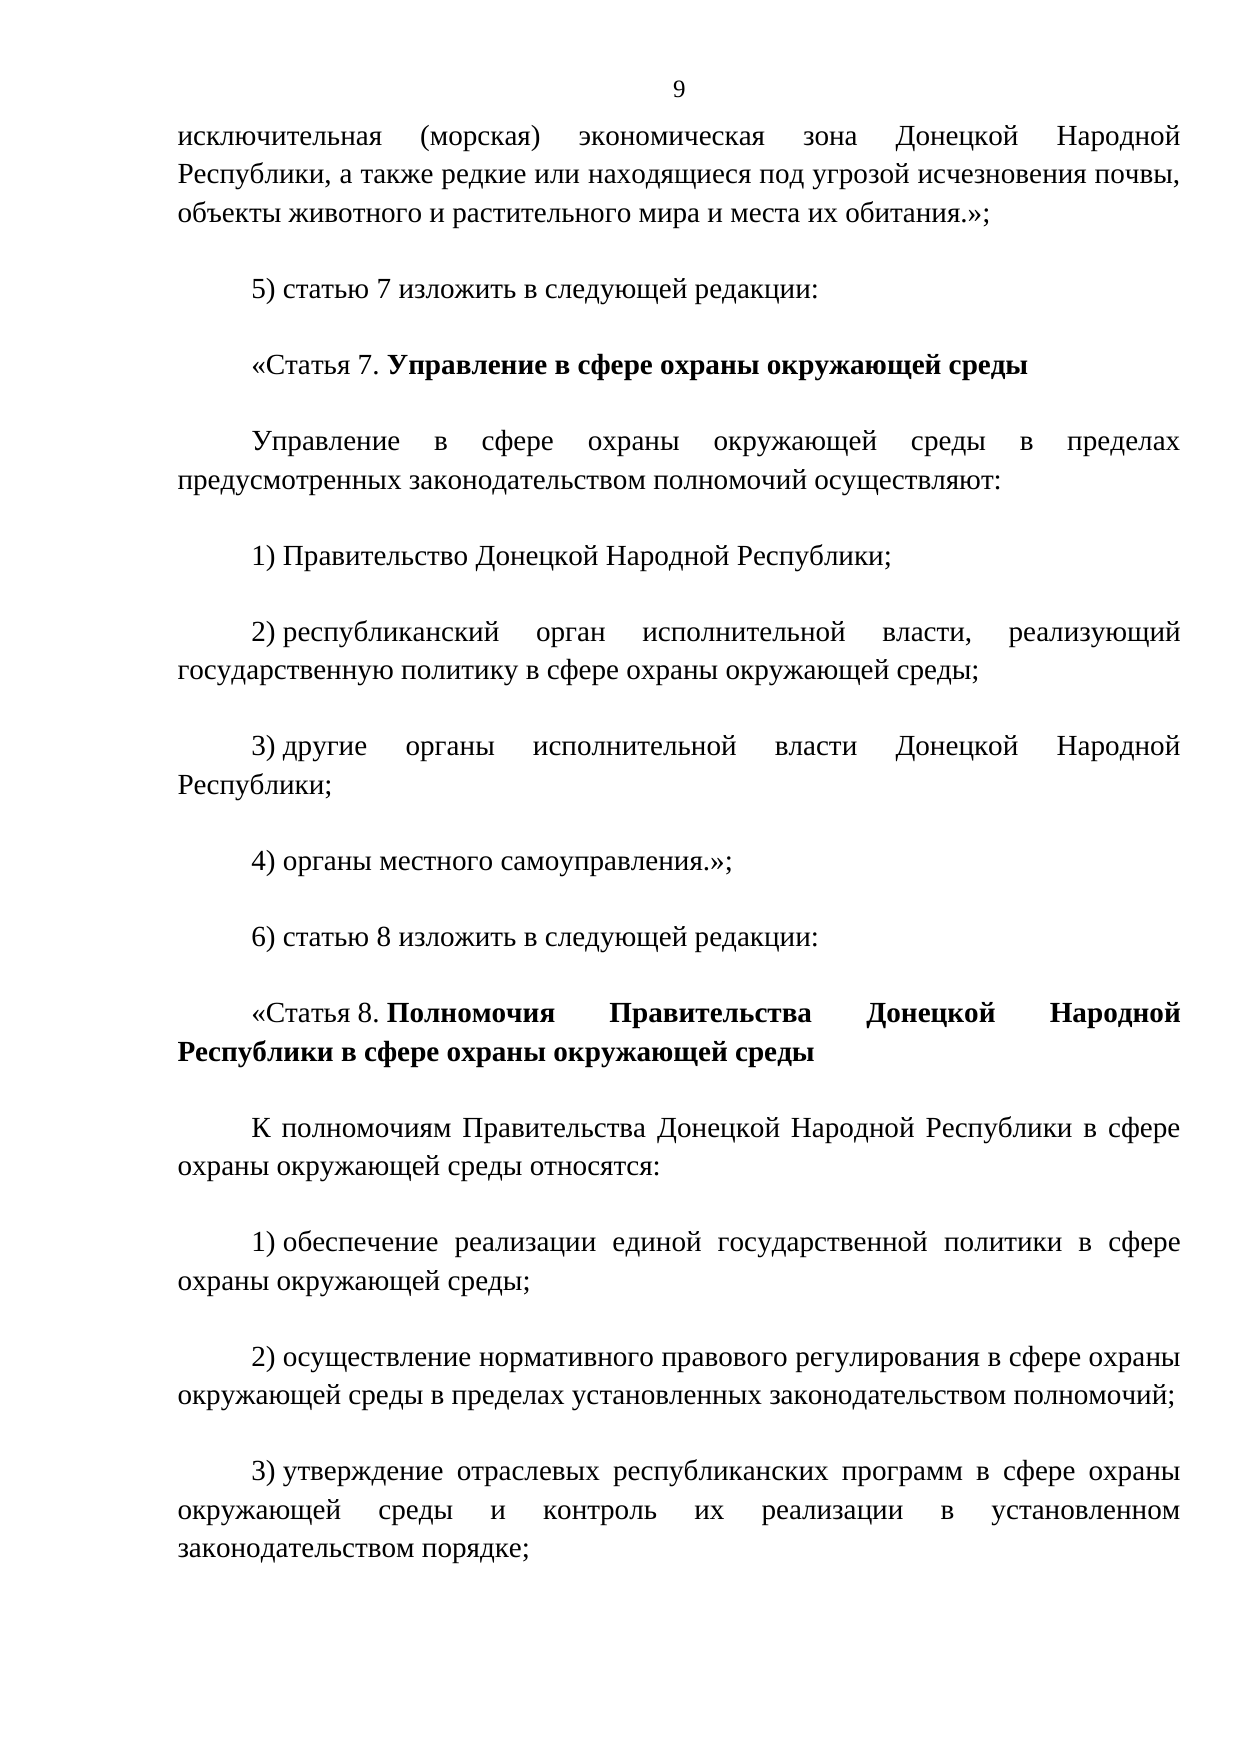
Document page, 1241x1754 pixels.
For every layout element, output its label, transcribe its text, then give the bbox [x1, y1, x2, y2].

text 6) статью 8 изложить в следующей редакции: [177, 919, 1181, 953]
text К полномочиям Правительства Донецкой Народной Республики в сфере охраны окружающей среды относятся: [177, 1110, 1181, 1182]
text 1) обеспечение реализации единой государственной политики в сфере охраны окружающей среды; [177, 1224, 1181, 1296]
text 2) республиканский орган исполнительной власти, реализующий государственную политику в сфере охраны окружающей среды; [177, 614, 1181, 686]
text Управление в сфере охраны окружающей среды в пределах предусмотренных законодательством полномочий осуществляют: [177, 423, 1181, 495]
text 2) осуществление нормативного правового регулирования в сфере охраны окружающей среды в пределах установленных законодательством полномочий; [177, 1339, 1181, 1411]
text «Статья 8. Полномочия Правительства Донецкой Народной Республики в сфере охраны окружающей среды [177, 995, 1181, 1067]
text 5) статью 7 изложить в следующей редакции: [177, 271, 1181, 305]
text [177, 118, 1181, 229]
text «Статья 7. Управление в сфере охраны окружающей среды [177, 347, 1181, 381]
text 3) другие органы исполнительной власти Донецкой Народной Республики; [177, 728, 1181, 801]
text 1) Правительство Донецкой Народной Республики; [177, 538, 1181, 571]
text 3) утверждение отраслевых республиканских программ в сфере охраны окружающей среды и контроль их реализации в установленном законодательством порядке; [177, 1526, 1181, 1564]
text 3) утверждение отраслевых республиканских программ в сфере охраны окружающей среды и контроль их реализации в установленном законодательством порядке; [177, 1453, 1181, 1492]
text 4) органы местного самоуправления.»; [177, 843, 1181, 877]
